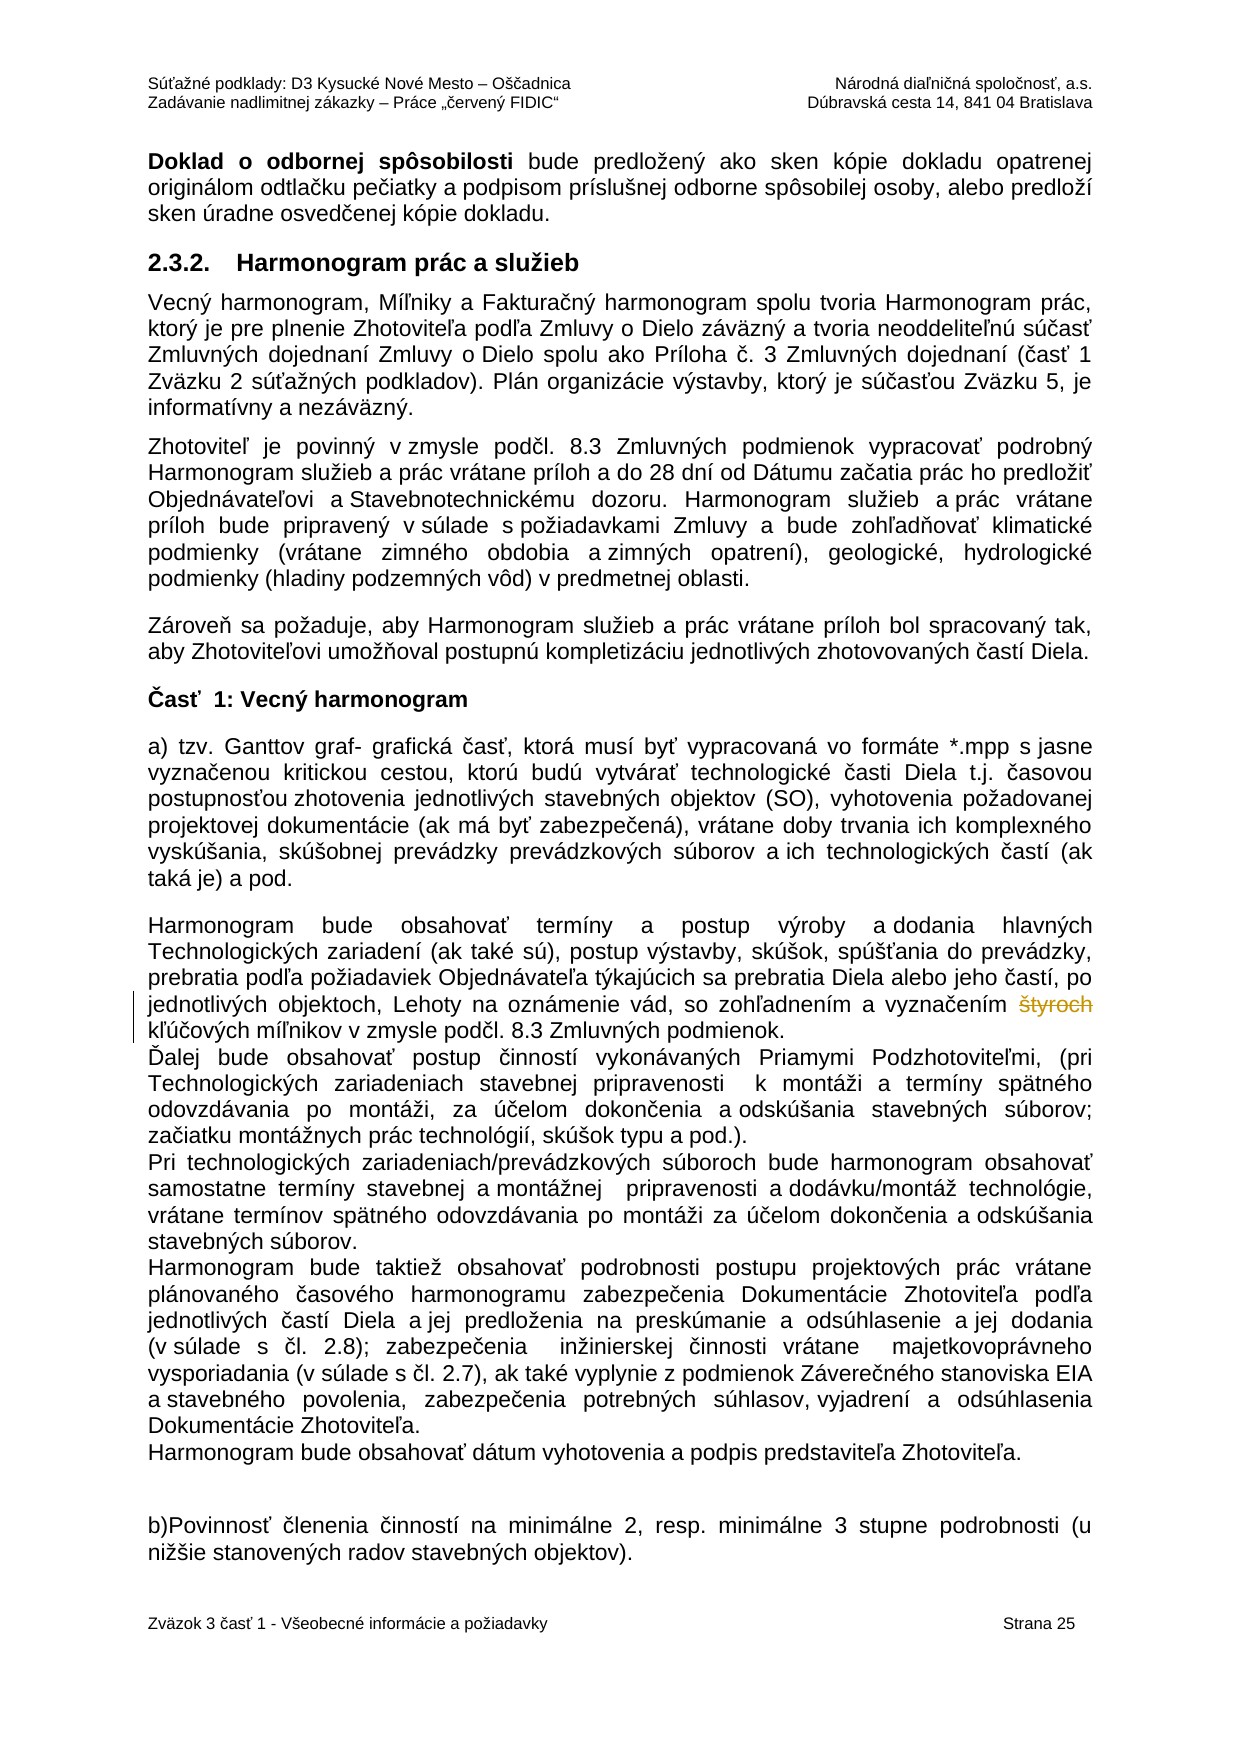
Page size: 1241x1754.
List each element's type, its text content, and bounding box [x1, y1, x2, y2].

text Vecný harmonogram, Míľniky a Fakturačný harmonogram spolu tvoria Harmonogram prác, ktorý je pre plnenie Zhotoviteľa podľa Zmluvy o Dielo záväzný a tvoria neoddeliteľnú súčasť Zmluvných dojednaní Zmluvy o Dielo spolu ako Príloha č. 3 Zmluvných dojednaní (časť 1 Zväzku 2 súťažných podkladov). Plán organizácie výstavby, ktorý je súčasťou Zväzku 5, je informatívny a nezáväzný. [148, 289, 1093, 421]
text Ďalej bude obsahovať postup činností vykonávaných Priamymi Podzhotoviteľmi, (pri Technologických zariadeniach stavebnej pripravenosti k montáži a termíny spätného odovzdávania po montáži, za účelom dokončenia a odskúšania stavebných súborov; začiatku montážnych prác technológií, skúšok typu a pod.). [148, 1043, 1093, 1149]
text Pri technologických zariadeniach/prevádzkových súboroch bude harmonogram obsahovať samostatne termíny stavebnej a montážnej pripravenosti a dodávku/montáž technológie, vrátane termínov spätného odovzdávania po montáži za účelom dokončenia a odskúšania stavebných súborov. [148, 1149, 1093, 1254]
text Zhotoviteľ je povinný v zmysle podčl. 8.3 Zmluvných podmienok vypracovať podrobný Harmonogram služieb a prác vrátane príloh a do 28 dní od Dátumu začatia prác ho predložiť Objednávateľovi a Stavebnotechnickému dozoru. Harmonogram služieb a prác vrátane príloh bude pripravený v súlade s požiadavkami Zmluvy a bude zohľadňovať klimatické podmienky (vrátane zimného obdobia a zimných opatrení), geologické, hydrologické podmienky (hladiny podzemných vôd) v predmetnej oblasti. [148, 433, 1093, 591]
text Harmonogram bude obsahovať termíny a postup výroby a dodania hlavných Technologických zariadení (ak také sú), postup výstavby, skúšok, spúšťania do prevádzky, prebratia podľa požiadaviek Objednávateľa týkajúcich sa prebratia Diela alebo jeho častí, po jednotlivých objektoch, Lehoty na oznámenie vád, so zohľadnením a vyznačením kľúčových míľnikov v zmysle podčl. 8.3 Zmluvných podmienok. [148, 912, 1093, 1043]
text a) tzv. Ganttov graf- grafická časť, ktorá musí byť vypracovaná vo formáte *.mpp s jasne vyznačenou kritickou cestou, ktorú budú vytvárať technologické časti Diela t.j. časovou postupnosťou zhotovenia jednotlivých stavebných objektov (SO), vyhotovenia požadovanej projektovej dokumentácie (ak má byť zabezpečená), vrátane doby trvania ich komplexného vyskúšania, skúšobnej prevádzky prevádzkových súborov a ich technologických častí (ak taká je) a pod. [148, 733, 1093, 891]
subtitle Harmonogram prác a služieb [148, 247, 1093, 276]
text Harmonogram bude obsahovať dátum vyhotovenia a podpis predstaviteľa Zhotoviteľa. [148, 1439, 1093, 1465]
text Časť 1: Vecný harmonogram [148, 686, 1093, 712]
text Zároveň sa požaduje, aby Harmonogram služieb a prác vrátane príloh bol spracovaný tak, aby Zhotoviteľovi umožňoval postupnú kompletizáciu jednotlivých zhotovovaných častí Diela. [148, 612, 1093, 665]
text Doklad o odbornej spôsobilosti bude predložený ako sken kópie dokladu opatrenej originálom odtlačku pečiatky a podpisom príslušnej odborne spôsobilej osoby, alebo predloží sken úradne osvedčenej kópie dokladu. [148, 148, 1093, 227]
text b)Povinnosť členenia činností na minimálne 2, resp. minimálne 3 stupne podrobnosti (u nižšie stanovených radov stavebných objektov). [148, 1512, 1093, 1565]
text Harmonogram bude taktiež obsahovať podrobnosti postupu projektových prác vrátane plánovaného časového harmonogramu zabezpečenia Dokumentácie Zhotoviteľa podľa jednotlivých častí Diela a jej predloženia na preskúmanie a odsúhlasenie a jej dodania (v súlade s čl. 2.8); zabezpečenia inžinierskej činnosti vrátane majetkovoprávneho vysporiadania (v súlade s čl. 2.7), ak také vyplynie z podmienok Záverečného stanoviska EIA a stavebného povolenia, zabezpečenia potrebných súhlasov, vyjadrení a odsúhlasenia Dokumentácie Zhotoviteľa. [148, 1254, 1093, 1439]
